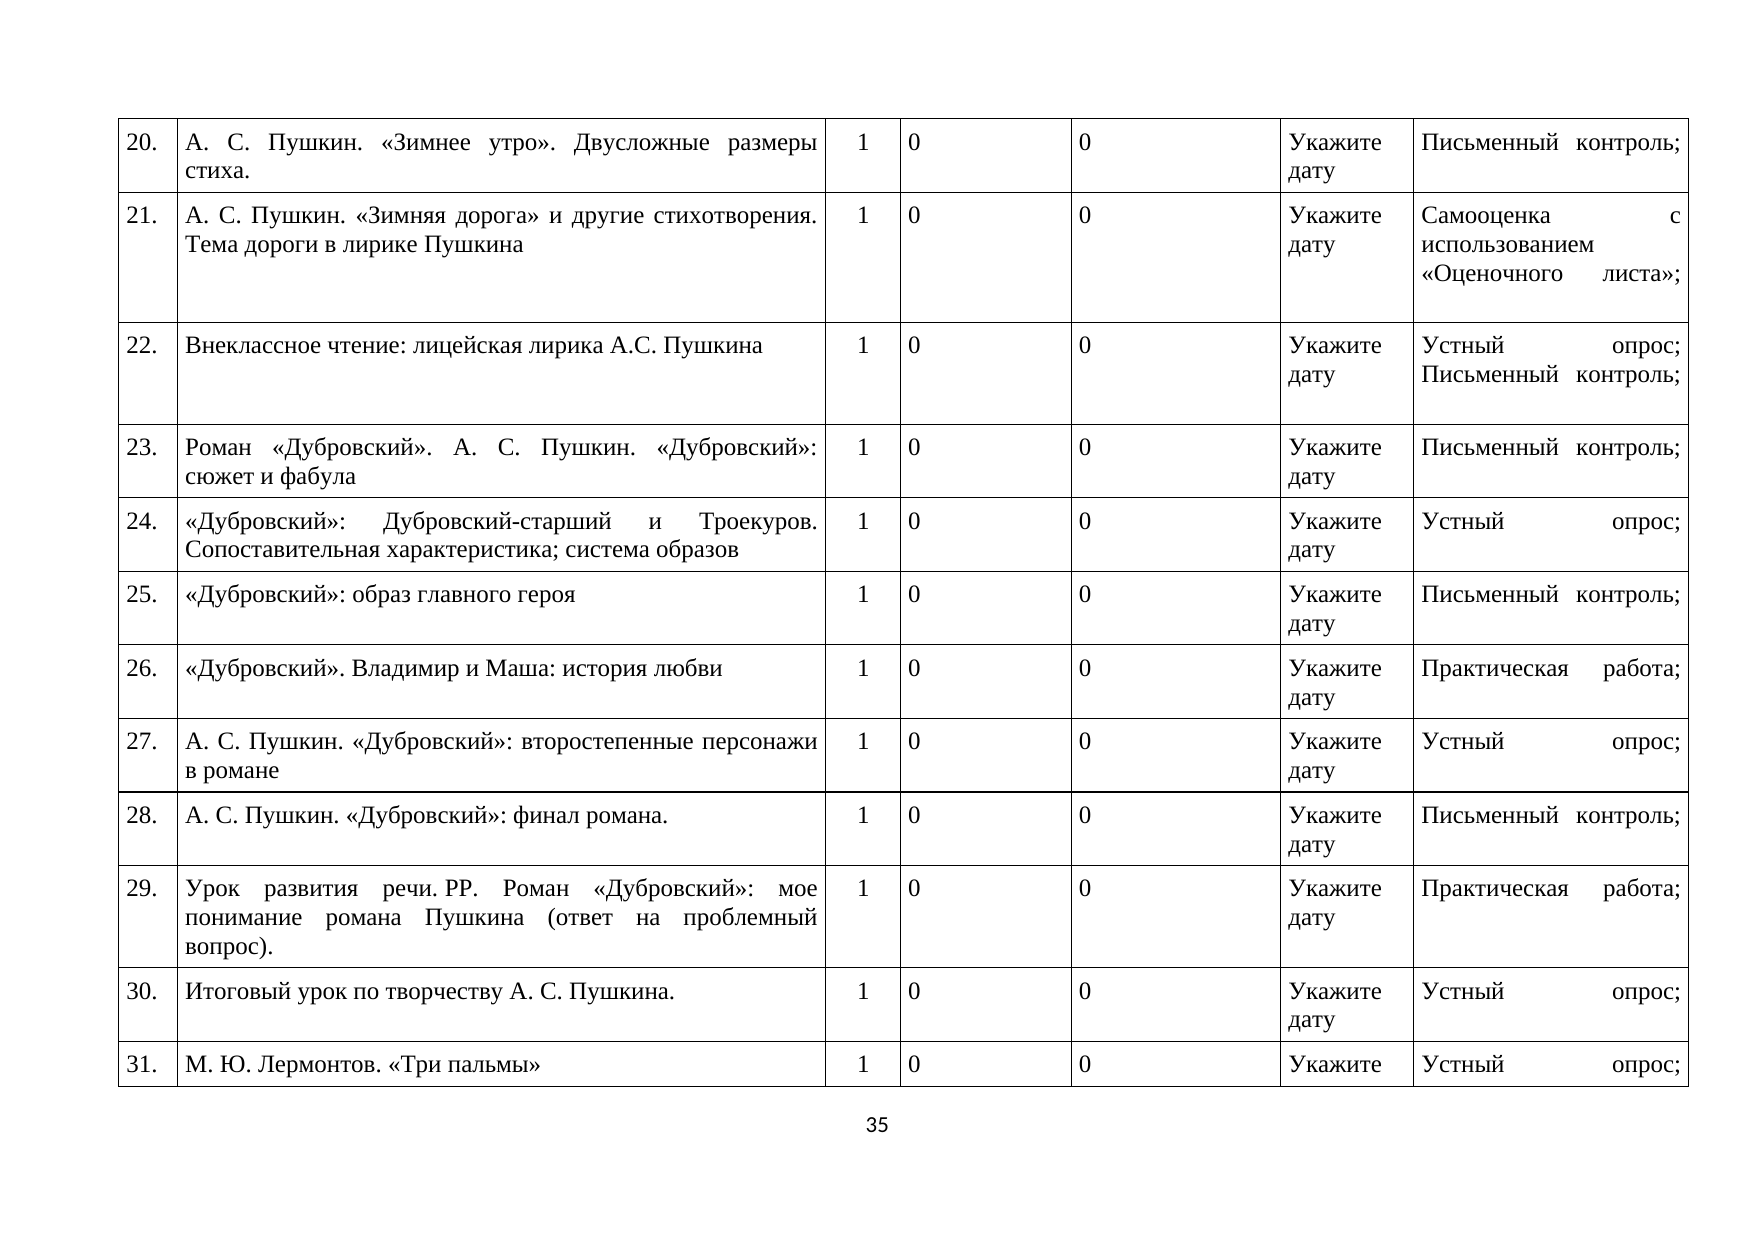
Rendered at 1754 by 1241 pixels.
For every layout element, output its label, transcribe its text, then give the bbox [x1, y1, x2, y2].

table_cell 0 [901, 572, 1071, 644]
table_cell Внеклассное чтение: лицейская лирика А.С. Пушкина [178, 323, 825, 424]
table_cell 21. [119, 193, 177, 322]
table_cell 0 [901, 119, 1071, 192]
table_cell Устный опрос; [1414, 1042, 1688, 1086]
table_cell 30. [119, 968, 177, 1041]
table_cell 24. [119, 498, 177, 571]
table_cell «Дубровский». Владимир и Маша: история любви [178, 645, 825, 718]
table_cell Письменный контроль; [1414, 793, 1688, 865]
table_cell Письменный контроль; [1414, 572, 1688, 644]
table_cell Укажите дату [1281, 119, 1413, 192]
table_cell 0 [1072, 968, 1280, 1041]
table_cell 0 [901, 1042, 1071, 1086]
table_cell «Дубровский»: образ главного героя [178, 572, 825, 644]
table_cell 1 [826, 1042, 900, 1086]
table_cell 0 [1072, 866, 1280, 967]
table_cell 0 [901, 793, 1071, 865]
table_cell Устный опрос; Письменный контроль; [1414, 323, 1688, 424]
table_cell 1 [826, 323, 900, 424]
table_cell Самооценка с использованием «Оценочного листа»; [1414, 193, 1688, 322]
table_cell 0 [901, 645, 1071, 718]
table_cell 0 [901, 866, 1071, 967]
table_cell 0 [1072, 425, 1280, 497]
table_cell 23. [119, 425, 177, 497]
table_cell Укажите дату [1281, 193, 1413, 322]
table_cell Итоговый урок по творчеству А. С. Пушкина. [178, 968, 825, 1041]
table_cell Устный опрос; [1414, 719, 1688, 791]
table_cell 0 [1072, 498, 1280, 571]
table_cell 1 [826, 193, 900, 322]
table_cell 0 [1072, 719, 1280, 791]
table_cell А. С. Пушкин. «Зимняя дорога» и другие стихотворения. Тема дороги в лирике Пушкина [178, 193, 825, 322]
table_cell Укажите дату [1281, 498, 1413, 571]
table_cell 1 [826, 119, 900, 192]
table_cell А. С. Пушкин. «Дубровский»: финал романа. [178, 793, 825, 865]
table_cell 0 [1072, 323, 1280, 424]
table_cell А. С. Пушкин. «Зимнее утро». Двусложные размеры стиха. [178, 119, 825, 192]
table_cell 0 [1072, 193, 1280, 322]
table_cell 22. [119, 323, 177, 424]
table_cell 26. [119, 645, 177, 718]
table_cell 1 [826, 645, 900, 718]
table_cell 0 [901, 425, 1071, 497]
table_cell Укажите дату [1281, 1042, 1413, 1086]
table_cell Укажите дату [1281, 645, 1413, 718]
table_cell А. С. Пушкин. «Дубровский»: второстепенные персонажи в романе [178, 719, 825, 791]
table_cell 1 [826, 968, 900, 1041]
table_cell 1 [826, 866, 900, 967]
table_cell 1 [826, 572, 900, 644]
table_cell Письменный контроль; [1414, 119, 1688, 192]
table_cell 31. [119, 1042, 177, 1086]
table_cell 0 [901, 193, 1071, 322]
table_cell 0 [1072, 572, 1280, 644]
table_cell 0 [901, 498, 1071, 571]
table_cell Устный опрос; [1414, 498, 1688, 571]
table_cell «Дубровский»: Дубровский-старший и Троекуров. Сопоставительная характеристика; система образов [178, 498, 825, 571]
table_cell 27. [119, 719, 177, 791]
table_cell Устный опрос; [1414, 968, 1688, 1041]
table_cell Практическая работа; [1414, 866, 1688, 967]
table_cell 0 [1072, 645, 1280, 718]
table_cell 1 [826, 719, 900, 791]
table_cell 0 [901, 968, 1071, 1041]
table_cell Укажите дату [1281, 572, 1413, 644]
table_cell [178, 1042, 825, 1086]
table_cell Укажите дату [1281, 866, 1413, 967]
table_cell Роман «Дубровский». А. С. Пушкин. «Дубровский»: сюжет и фабула [178, 425, 825, 497]
table_cell 0 [1072, 119, 1280, 192]
table_cell 0 [901, 323, 1071, 424]
table_cell 28. [119, 793, 177, 865]
table_cell 0 [1072, 793, 1280, 865]
table_cell 0 [901, 719, 1071, 791]
table_cell 1 [826, 498, 900, 571]
table_cell Укажите дату [1281, 425, 1413, 497]
table_cell Укажите дату [1281, 793, 1413, 865]
table_cell 20. [119, 119, 177, 192]
table_cell 29. [119, 866, 177, 967]
table_cell 1 [826, 793, 900, 865]
table_cell 25. [119, 572, 177, 644]
table_cell Укажите дату [1281, 323, 1413, 424]
table_cell 0 [1072, 1042, 1280, 1086]
table_cell Укажите дату [1281, 719, 1413, 791]
table_cell Письменный контроль; [1414, 425, 1688, 497]
table_cell Укажите дату [1281, 968, 1413, 1041]
table_cell 1 [826, 425, 900, 497]
table_cell Практическая работа; [1414, 645, 1688, 718]
table_cell Урок развития речи. РР. Роман «Дубровский»: мое понимание романа Пушкина (ответ на проблемный вопрос). [178, 866, 825, 967]
